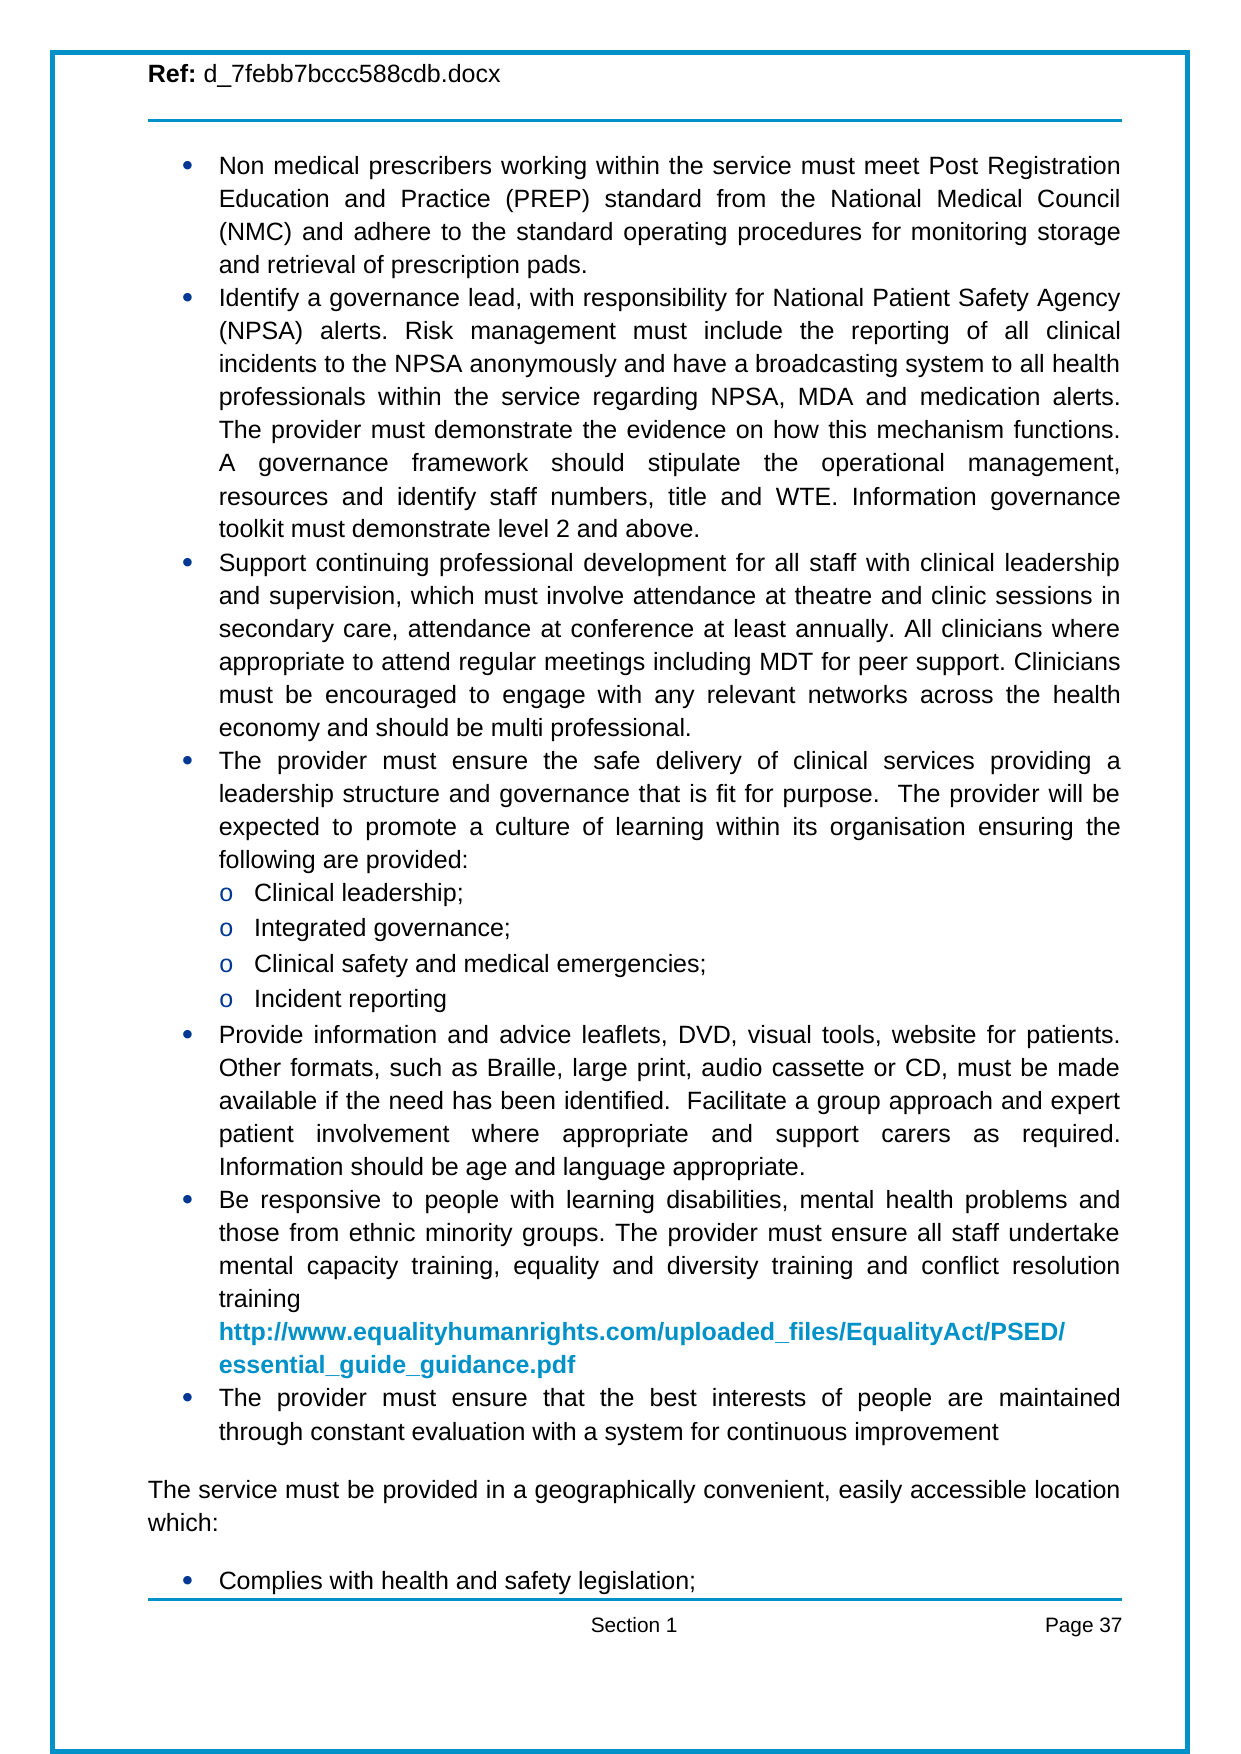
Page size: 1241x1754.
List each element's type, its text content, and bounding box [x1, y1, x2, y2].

list Clinical safety and medical emergencies; [218, 949, 1122, 980]
list The provider must ensure that the best interests of people are maintained through constant evaluation with a system for continuous improvement [183, 1383, 1122, 1445]
list The provider must ensure the safe delivery of clinical services providing a leadership structure and governance that is fit for purpose. The provider will be expected to promote a culture of learning within its organisation ensuring the following are provided: [183, 746, 1122, 874]
list Non medical prescribers working within the service must meet Post Registration Education and Practice (PREP) standard from the National Medical Council () and adhere to the standard operating procedures for monitoring storage and retrieval of prescription pads. [183, 151, 1122, 279]
list Incident reporting [218, 984, 1122, 1015]
list Complies with health and safety legislation; [183, 1566, 1122, 1594]
list Support continuing professional development for all staff with clinical leadership and supervision, which must involve attendance at theatre and clinic sessions in secondary care, attendance at conference at least annually. All clinicians where appropriate to attend regular meetings including for peer support. Clinicians must be encouraged to engage with any relevant networks across the health economy and should be multi professional. [183, 547, 1122, 741]
list Clinical leadership; [218, 878, 1122, 909]
list Provide information and advice leaflets, , visual tools, website for patients. Other formats, such as Braille, large print, audio cassette or CD, must be made available if the need has been identified. Facilitate a group approach and expert patient involvement where appropriate and support carers as required. Information should be age and language appropriate. [183, 1020, 1122, 1181]
list Be responsive to people with learning disabilities, mental health problems and those from ethnic minority groups. The provider must ensure all staff undertake mental capacity training, equality and diversity training and conflict resolution training [183, 1185, 1122, 1313]
text http://www.equalityhumanrights.com/uploaded_files/EqualityAct/PSED/essential_guide_guidance.pdf [218, 1317, 1122, 1379]
list Identify a governance lead, with responsibility for National Patient Safety Agency (NPSA) alerts. Risk management must include the reporting of all clinical incidents to the NPSA anonymously and have a broadcasting system to all health professionals within the service regarding NPSA, and medication alerts. The provider must demonstrate the evidence on how this mechanism functions. A governance framework should stipulate the operational management, resources and identify staff numbers, title and WTE. Information governance toolkit must demonstrate level 2 and above. [183, 283, 1122, 543]
list Integrated governance; [218, 913, 1122, 944]
text The service must be provided in a geographically convenient, easily accessible location which: [148, 1474, 1122, 1536]
